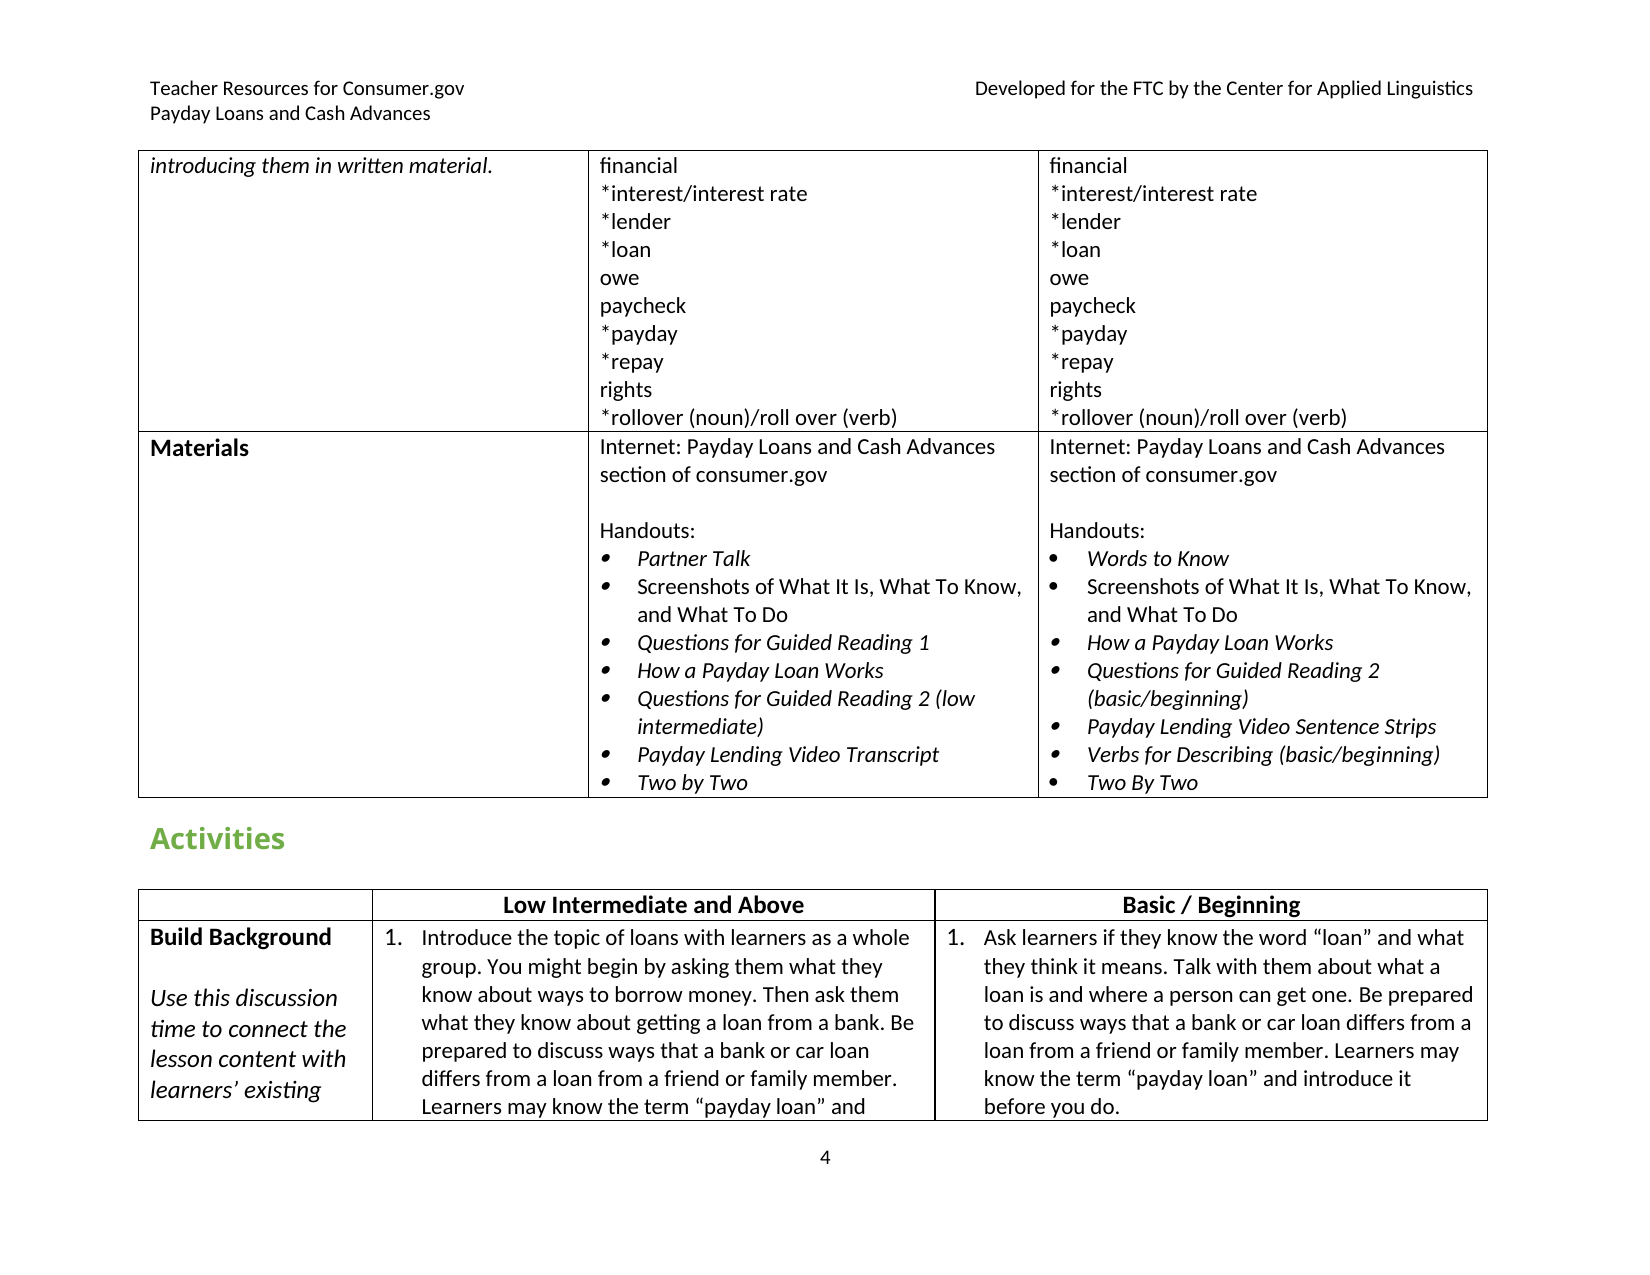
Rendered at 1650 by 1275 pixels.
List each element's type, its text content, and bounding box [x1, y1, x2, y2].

table_cell Internet: Payday Loans and Cash Advances section of consumer.gov Handouts: Partner Talk Screenshots of What It Is, What To Know, and What To Do Questions for Guided Reading 1 How a Payday Loan Works Questions for Guided Reading 2 (low intermediate) Payday Lending Video Transcript Two by Two [589, 432, 1038, 797]
table_cell Materials [139, 432, 588, 797]
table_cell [589, 151, 1038, 431]
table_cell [1039, 151, 1487, 431]
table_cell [936, 921, 1487, 1120]
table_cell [139, 921, 372, 1120]
subtitle Activities [150, 818, 1500, 858]
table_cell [139, 151, 588, 431]
table_cell Internet: Payday Loans and Cash Advances section of consumer.gov Handouts: Words to Know Screenshots of What It Is, What To Know, and What To Do How a Payday Loan Works Questions for Guided Reading 2 (basic/beginning) Payday Lending Video Sentence Strips Verbs for Describing (basic/beginning) Two By Two [1039, 432, 1487, 797]
table_header Basic / Beginning [936, 890, 1487, 920]
table_header [139, 890, 372, 920]
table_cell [373, 921, 934, 1120]
table_header Low Intermediate and Above [373, 890, 934, 920]
